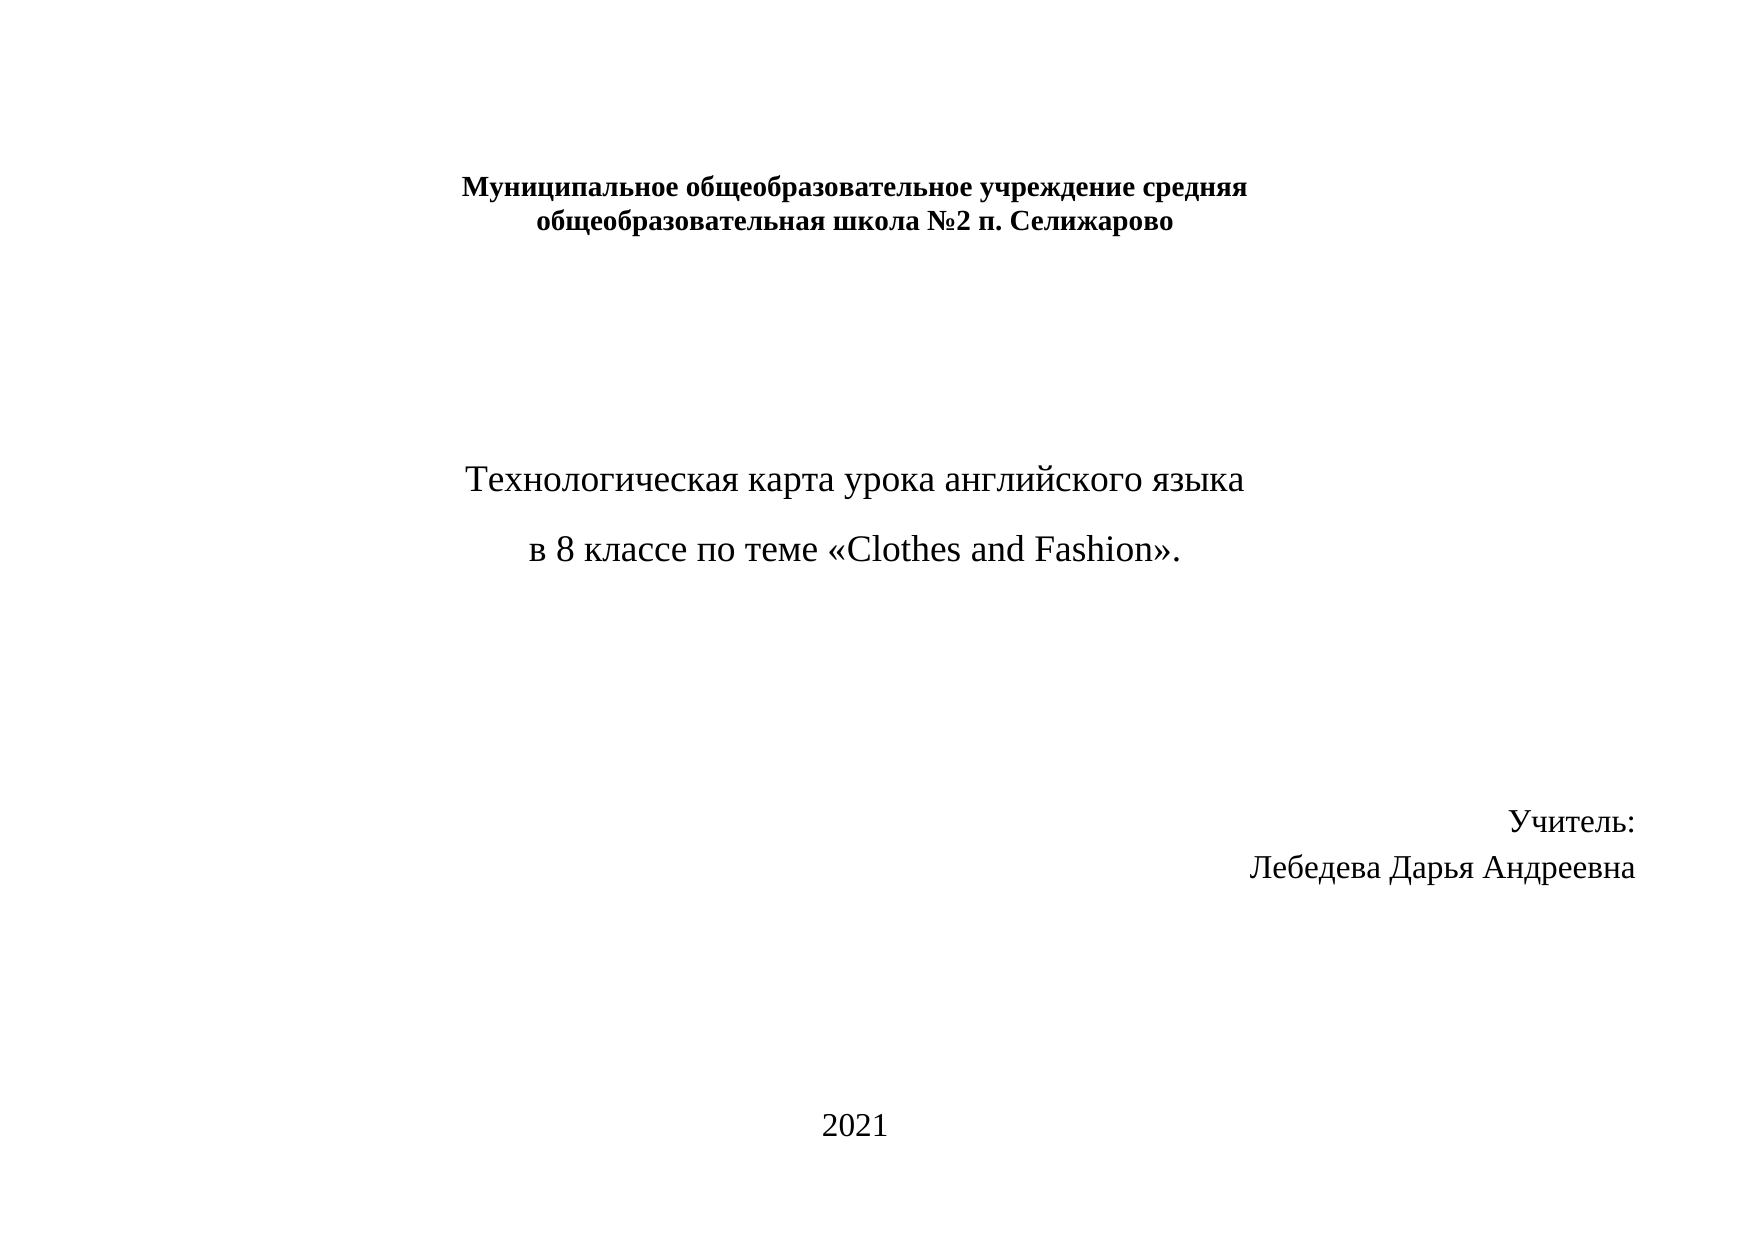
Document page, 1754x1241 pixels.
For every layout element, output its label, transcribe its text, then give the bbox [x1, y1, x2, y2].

text Учитель: [74, 801, 1636, 839]
text в 8 классе по теме «Clothes and Fashion». [74, 526, 1636, 569]
text Лебедева Дарья Андреевна [74, 847, 1636, 885]
text Технологическая карта урока английского языка [74, 456, 1636, 499]
text Муниципальное общеобразовательное учреждение средняя [74, 169, 1636, 203]
text общеобразовательная школа №2 п. Селижарово [74, 203, 1636, 236]
text 2021 [74, 1105, 1636, 1143]
